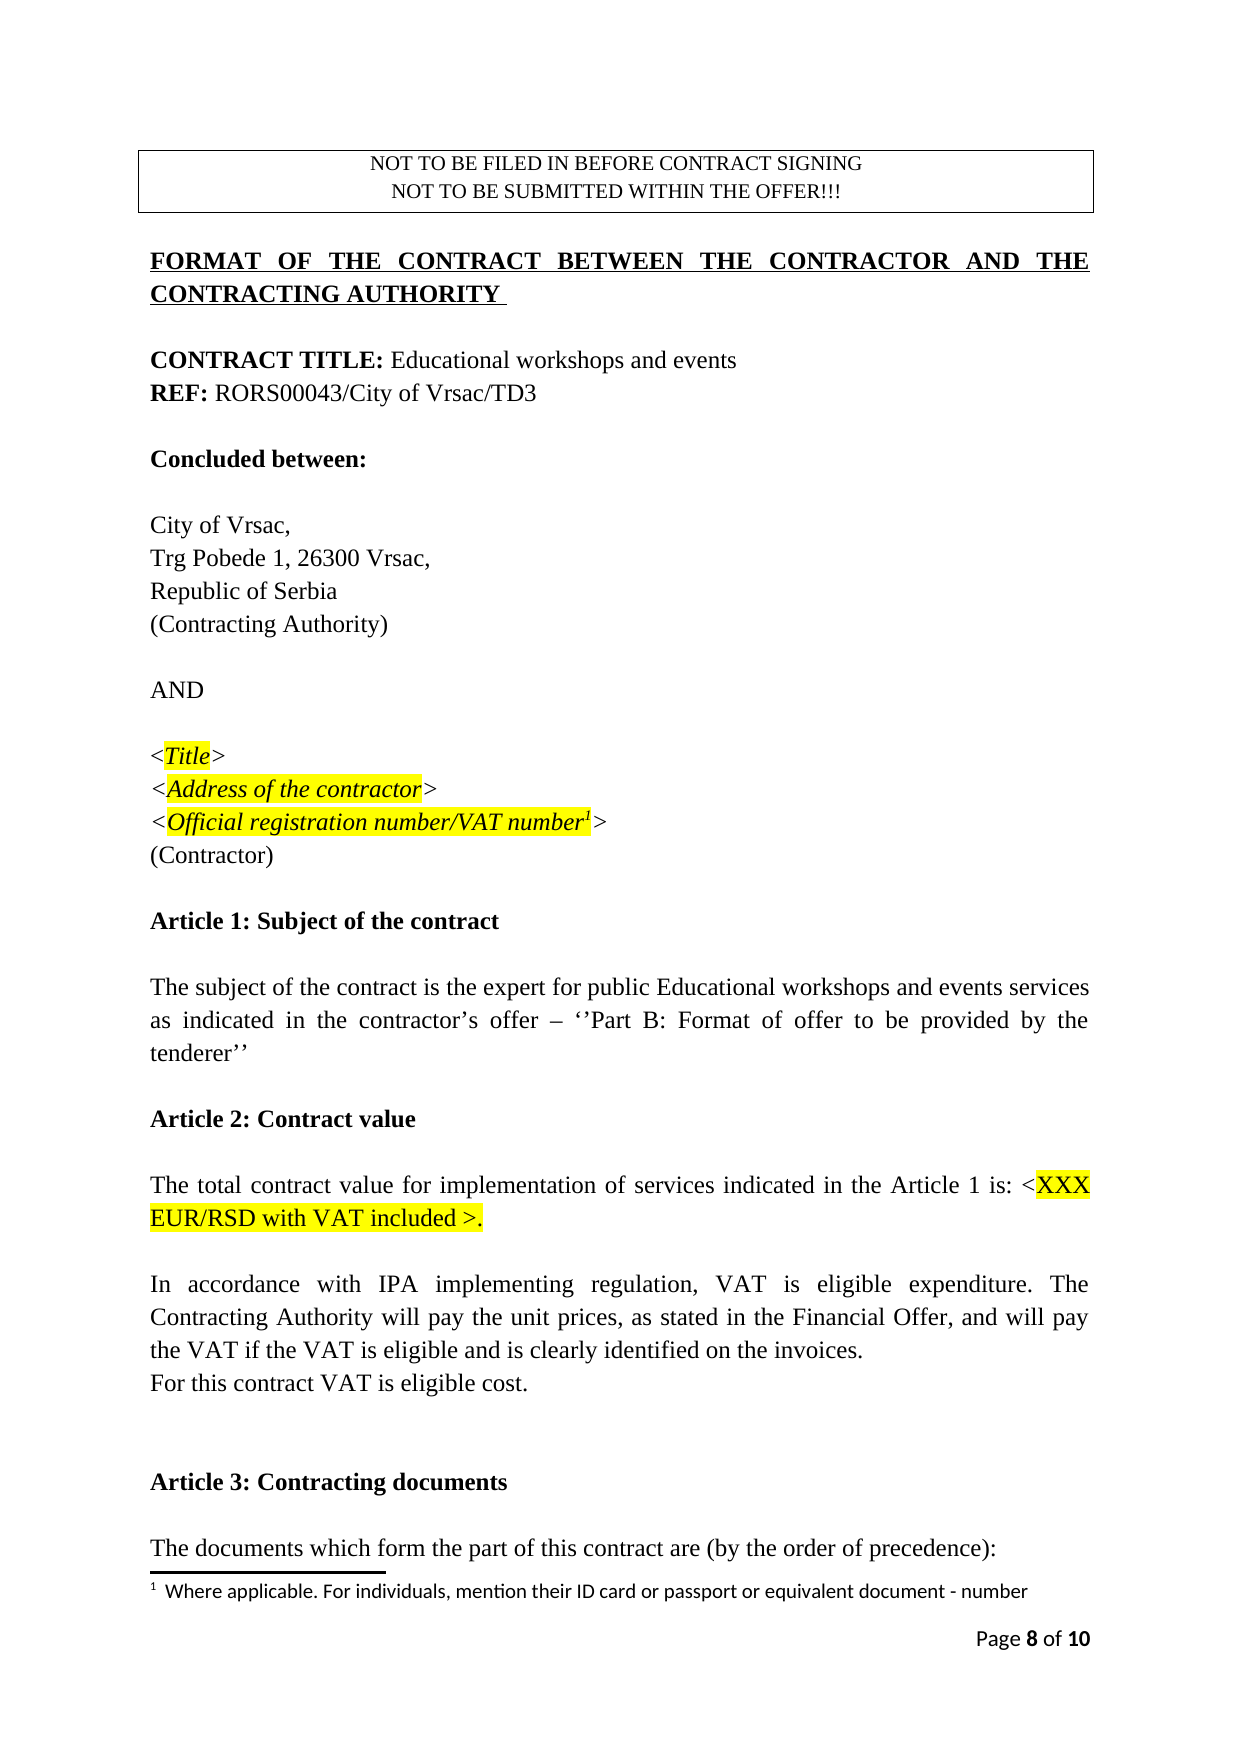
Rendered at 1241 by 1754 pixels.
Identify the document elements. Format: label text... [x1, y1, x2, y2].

text Concluded between: [150, 444, 1090, 473]
text The subject of the contract is the expert for public Educational workshops and events services as indicated in the contractor’s offer – ‘’Part B: Format of offer to be provided by the tenderer’’ [150, 972, 1090, 1067]
text AND [150, 675, 1090, 704]
text <Title> [210, 741, 1090, 770]
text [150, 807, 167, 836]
text FORMAT OF THE CONTRACT BETWEEN THE CONTRACTOR AND THE CONTRACTING AUTHORITY [150, 272, 1090, 307]
text <Address of the contractor> [422, 774, 1090, 803]
text The documents which form the part of this contract are (by the order of precedence): [150, 1533, 1090, 1562]
table_header NOT TO BE FILED IN BEFORE CONTRACT SIGNING NOT TO BE SUBMITTED WITHIN THE OFFER!!! [139, 151, 1093, 212]
text Article 1: Subject of the contract [150, 906, 1090, 935]
text (Contracting Authority) [150, 609, 1090, 638]
text In accordance with IPA implementing regulation, VAT is eligible expenditure. The Contracting Authority will pay the unit prices, as stated in the Financial Offer, and will pay the VAT if the VAT is eligible and is clearly identified on the invoices. [150, 1269, 1090, 1364]
text REF: RORS00043/City of Vrsac/TD3 [150, 378, 1090, 407]
text (Contractor) [150, 840, 1090, 869]
text Article 2: Contract value [150, 1104, 1090, 1133]
text Republic of Serbia [150, 576, 1090, 605]
text <Official registration number/VAT number> [591, 807, 1090, 836]
text City of Vrsac, [150, 510, 1090, 539]
text Article 3: Contracting documents [150, 1467, 1090, 1496]
text The total contract value for implementation of services indicated in the Article 1 is: <XXX EUR/RSD with VAT included >. [150, 1170, 1090, 1232]
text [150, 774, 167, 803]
text FORMAT OF THE CONTRACT BETWEEN THE CONTRACTOR AND THE CONTRACTING AUTHORITY [150, 246, 1090, 271]
text For this contract VAT is eligible cost. [150, 1368, 1090, 1397]
text CONTRACT TITLE: Educational workshops and events [150, 345, 1090, 373]
text Trg Pobede 1, 26300 Vrsac, [150, 543, 1090, 572]
